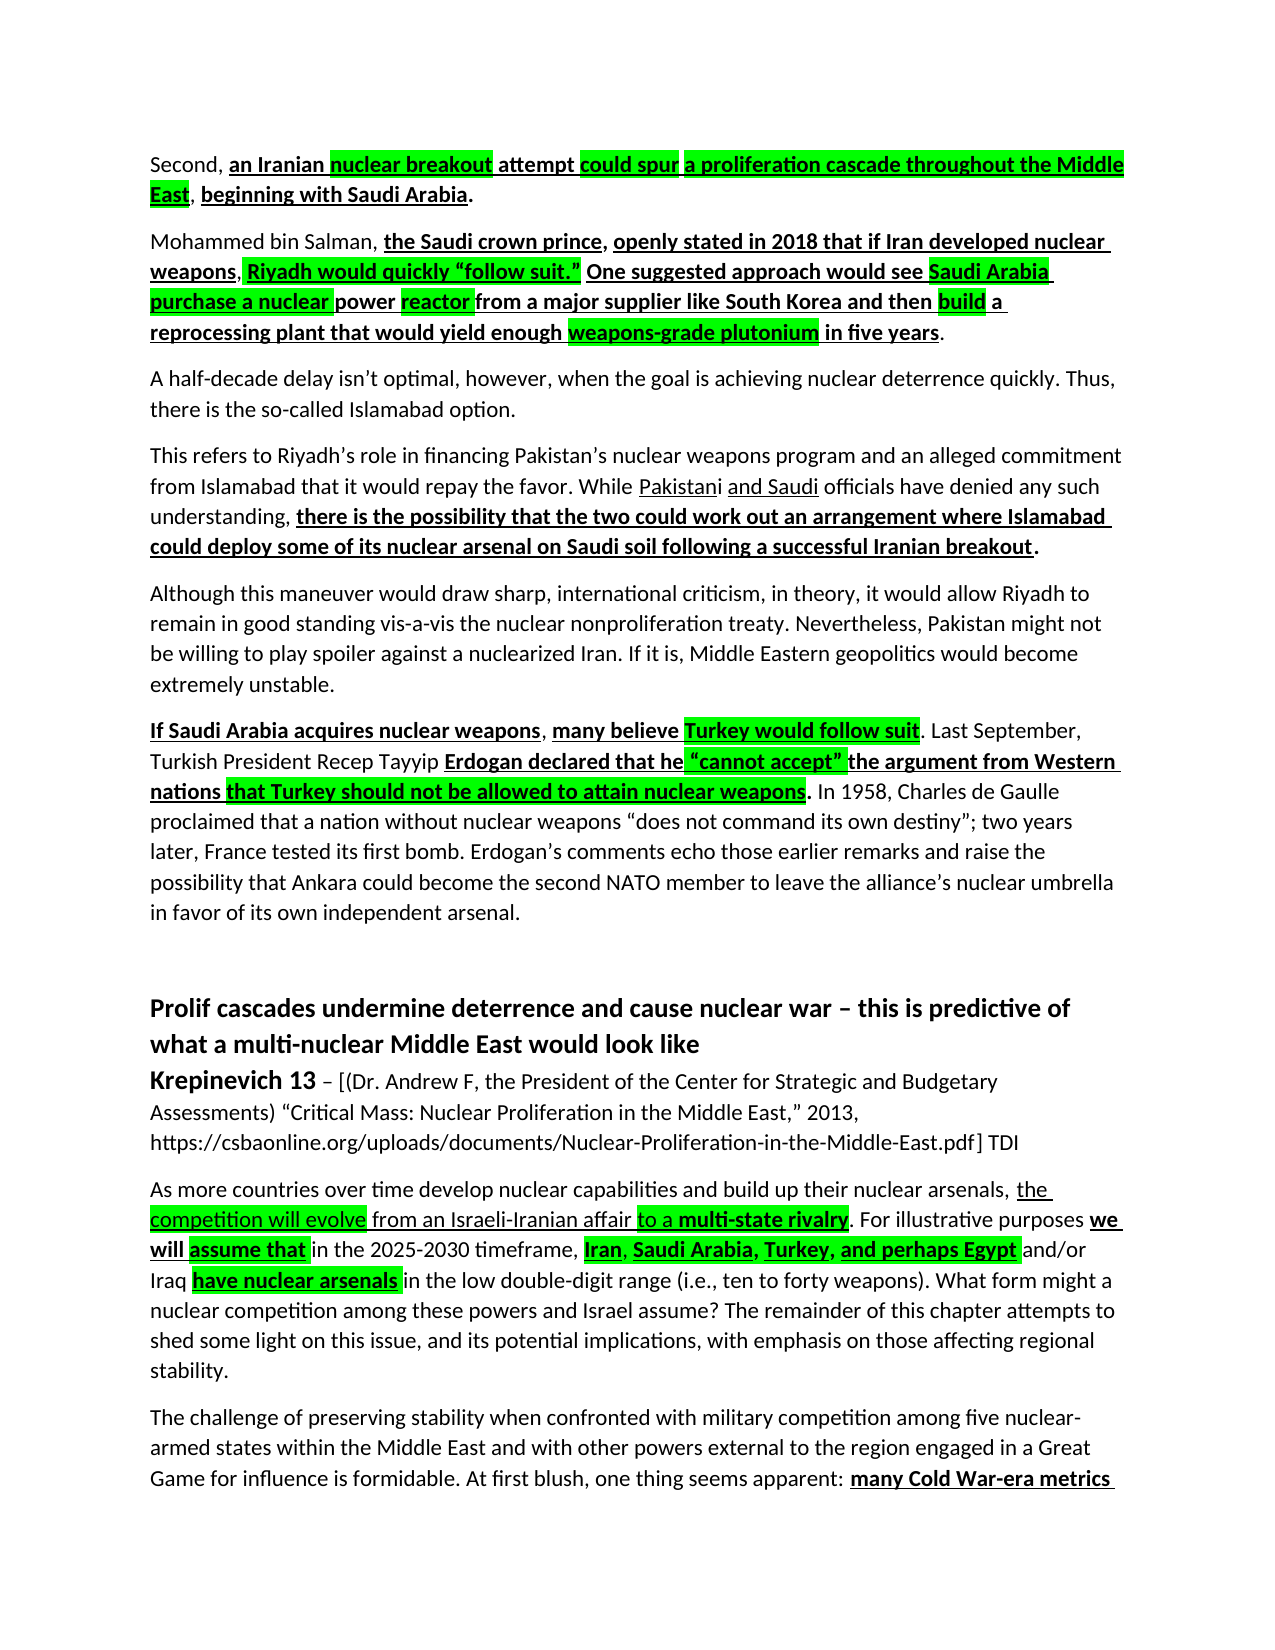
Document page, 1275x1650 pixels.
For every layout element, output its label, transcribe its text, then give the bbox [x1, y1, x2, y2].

text As more countries over time develop nuclear capabilities and build up their nuclear arsenals, the competition will evolve from an Israeli-Iranian affair to a multi-state rivalry. For illustrative purposes we will assume that in the 2025-2030 timeframe, Iran, Saudi Arabia, Turkey, and perhaps Egypt and/or Iraq have nuclear arsenals in the low double-digit range (i.e., ten to forty weapons). What form might a nuclear competition among these powers and Israel assume? The remainder of this chapter attempts to shed some light on this issue, and its potential implications, with emphasis on those affecting regional stability. [150, 1175, 1125, 1384]
text Mohammed bin Salman, the Saudi crown prince, openly stated in 2018 that if Iran developed nuclear weapons, Riyadh would quickly “follow suit.” One suggested approach would see Saudi Arabia purchase a nuclear power reactor from a major supplier like South Korea and then build a reprocessing plant that would yield enough weapons-grade plutonium in five years. [150, 227, 1125, 346]
text Although this maneuver would draw sharp, international criticism, in theory, it would allow Riyadh to remain in good standing vis-a-vis the nuclear nonproliferation treaty. Nevertheless, Pakistan might not be willing to play spoiler against a nuclearized Iran. If it is, Middle Eastern geopolitics would become extremely unstable. [150, 579, 1125, 698]
text If Saudi Arabia acquires nuclear weapons, many believe Turkey would follow suit. Last September, Turkish President Recep Tayyip Erdogan declared that he “cannot accept” the argument from Western nations that Turkey should not be allowed to attain nuclear weapons. In 1958, Charles de Gaulle proclaimed that a nation without nuclear weapons “does not command its own destiny”; two years later, France tested its first bomb. Erdogan’s comments echo those earlier remarks and raise the possibility that Ankara could become the second NATO member to leave the alliance’s nuclear umbrella in favor of its own independent arsenal. [150, 717, 1125, 926]
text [150, 1403, 1125, 1492]
text Second, an Iranian nuclear breakout attempt could spur a proliferation cascade throughout the Middle East, beginning with Saudi Arabia. [150, 150, 1125, 208]
text This refers to Riyadh’s role in financing Pakistan’s nuclear weapons program and an alleged commitment from Islamabad that it would repay the favor. While Pakistani and Saudi officials have denied any such understanding, there is the possibility that the two could work out an arrangement where Islamabad could deploy some of its nuclear arsenal on Saudi soil following a successful Iranian breakout. [150, 442, 1125, 560]
text Krepinevich 13 – [(Dr. Andrew F, the President of the Center for Strategic and Budgetary Assessments) “Critical Mass: Nuclear Proliferation in the Middle East,” 2013, https://csbaonline.org/uploads/documents/Nuclear-Proliferation-in-the-Middle-East.pdf] TDI [150, 1063, 1125, 1156]
subtitle Prolif cascades undermine deterrence and cause nuclear war – this is predictive of what a multi-nuclear Middle East would look like [150, 992, 1125, 1060]
text A half-decade delay isn’t optimal, however, when the goal is achieving nuclear deterrence quickly. Thus, there is the so-called Islamabad option. [150, 364, 1125, 423]
